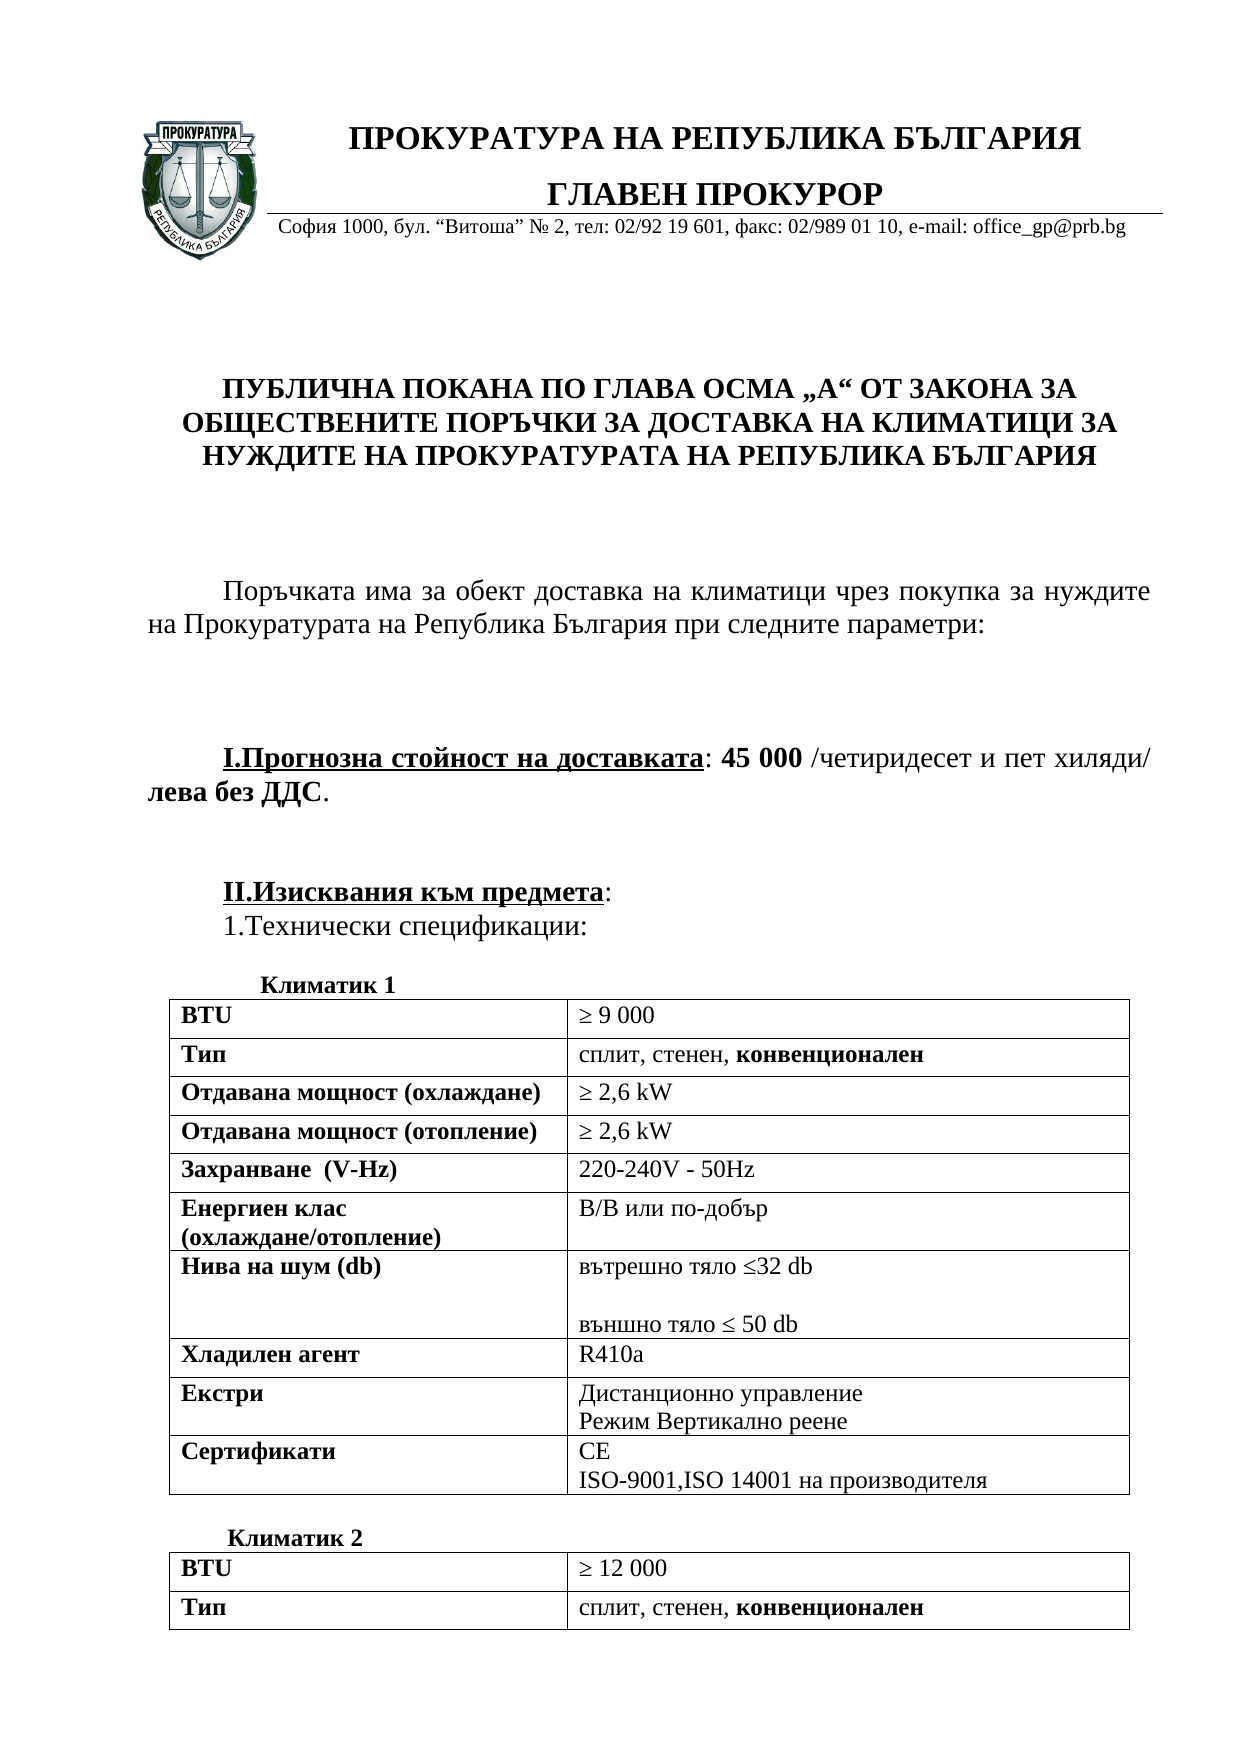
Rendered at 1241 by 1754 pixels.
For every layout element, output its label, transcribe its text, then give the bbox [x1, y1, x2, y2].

table_cell B/B или по-добър [568, 1193, 1129, 1250]
table_header ПРОКУРАТУРА НА РЕПУБЛИКА БЪЛГАРИЯ [267, 118, 1163, 174]
table_cell CE ISO-9001,ISO 14001 на производителя [568, 1436, 1129, 1494]
text 1.Технически спецификации: [148, 908, 1152, 942]
table_cell Тип [170, 1592, 567, 1629]
table_cell сплит, стенен, конвенционален [568, 1039, 1129, 1076]
table_cell София 1000, бул. “Витоша” № 2, тел: 02/92 19 601, факс: 02/989 01 10, e-mail: office_gp@prb.bg [267, 214, 1163, 271]
picture [136, 118, 260, 267]
text Климатик 2 [227, 1523, 1146, 1552]
table_cell ≥ 2,6 kW [568, 1116, 1129, 1153]
table_cell ГЛАВЕН ПРОКУРОР [267, 175, 1163, 213]
table_cell Дистанционно управление Режим Вертикално реене [568, 1378, 1129, 1435]
table_cell Отдавана мощност (охлаждане) [170, 1077, 567, 1115]
text II.Изисквания към предмета: [148, 874, 1152, 908]
table_cell R410a [568, 1339, 1129, 1377]
text Климатик 1 [260, 970, 1146, 999]
table_cell Екстри [170, 1378, 567, 1435]
table_cell Захранване (V-Hz) [170, 1154, 567, 1192]
table_cell Нива на шум (db) [170, 1251, 567, 1338]
table_header BTU [170, 1000, 567, 1038]
text Поръчката има за обект доставка на климатици чрез покупка за нуждите на Прокуратурата на Република България при следните параметри: [148, 573, 1152, 640]
table_header ≥ 12 000 [568, 1553, 1129, 1591]
table_cell Отдавана мощност (отопление) [170, 1116, 567, 1153]
table_header [136, 118, 267, 271]
text ПУБЛИЧНА ПОКАНА ПО ГЛАВА ОСМА „А“ ОТ ЗАКОНА ЗА ОБЩЕСТВЕНИТЕ ПОРЪЧКИ ЗА ДОСТАВКА НА КЛИМАТИЦИ ЗА НУЖДИТЕ НА ПРОКУРАТУРАТА НА РЕПУБЛИКА БЪЛГАРИЯ [148, 371, 1152, 472]
table_cell Тип [170, 1039, 567, 1076]
table_cell Хладилен агент [170, 1339, 567, 1377]
table_cell сплит, стенен, конвенционален [568, 1592, 1129, 1629]
table_cell 220-240V - 50Hz [568, 1154, 1129, 1192]
text I.Прогнозна стойност на доставката: 45 000 /четиридесет и пет хиляди/ лева без ДДС. [148, 740, 1152, 807]
table_cell ≥ 2,6 kW [568, 1077, 1129, 1115]
table_header ≥ 9 000 [568, 1000, 1129, 1038]
table_cell Енергиен клас (охлаждане/отопление) [170, 1193, 567, 1250]
table_cell Сертификати [170, 1436, 567, 1494]
table_cell вътрешно тяло ≤32 db външно тяло ≤ 50 db [568, 1251, 1129, 1338]
table_header BTU [170, 1553, 567, 1591]
